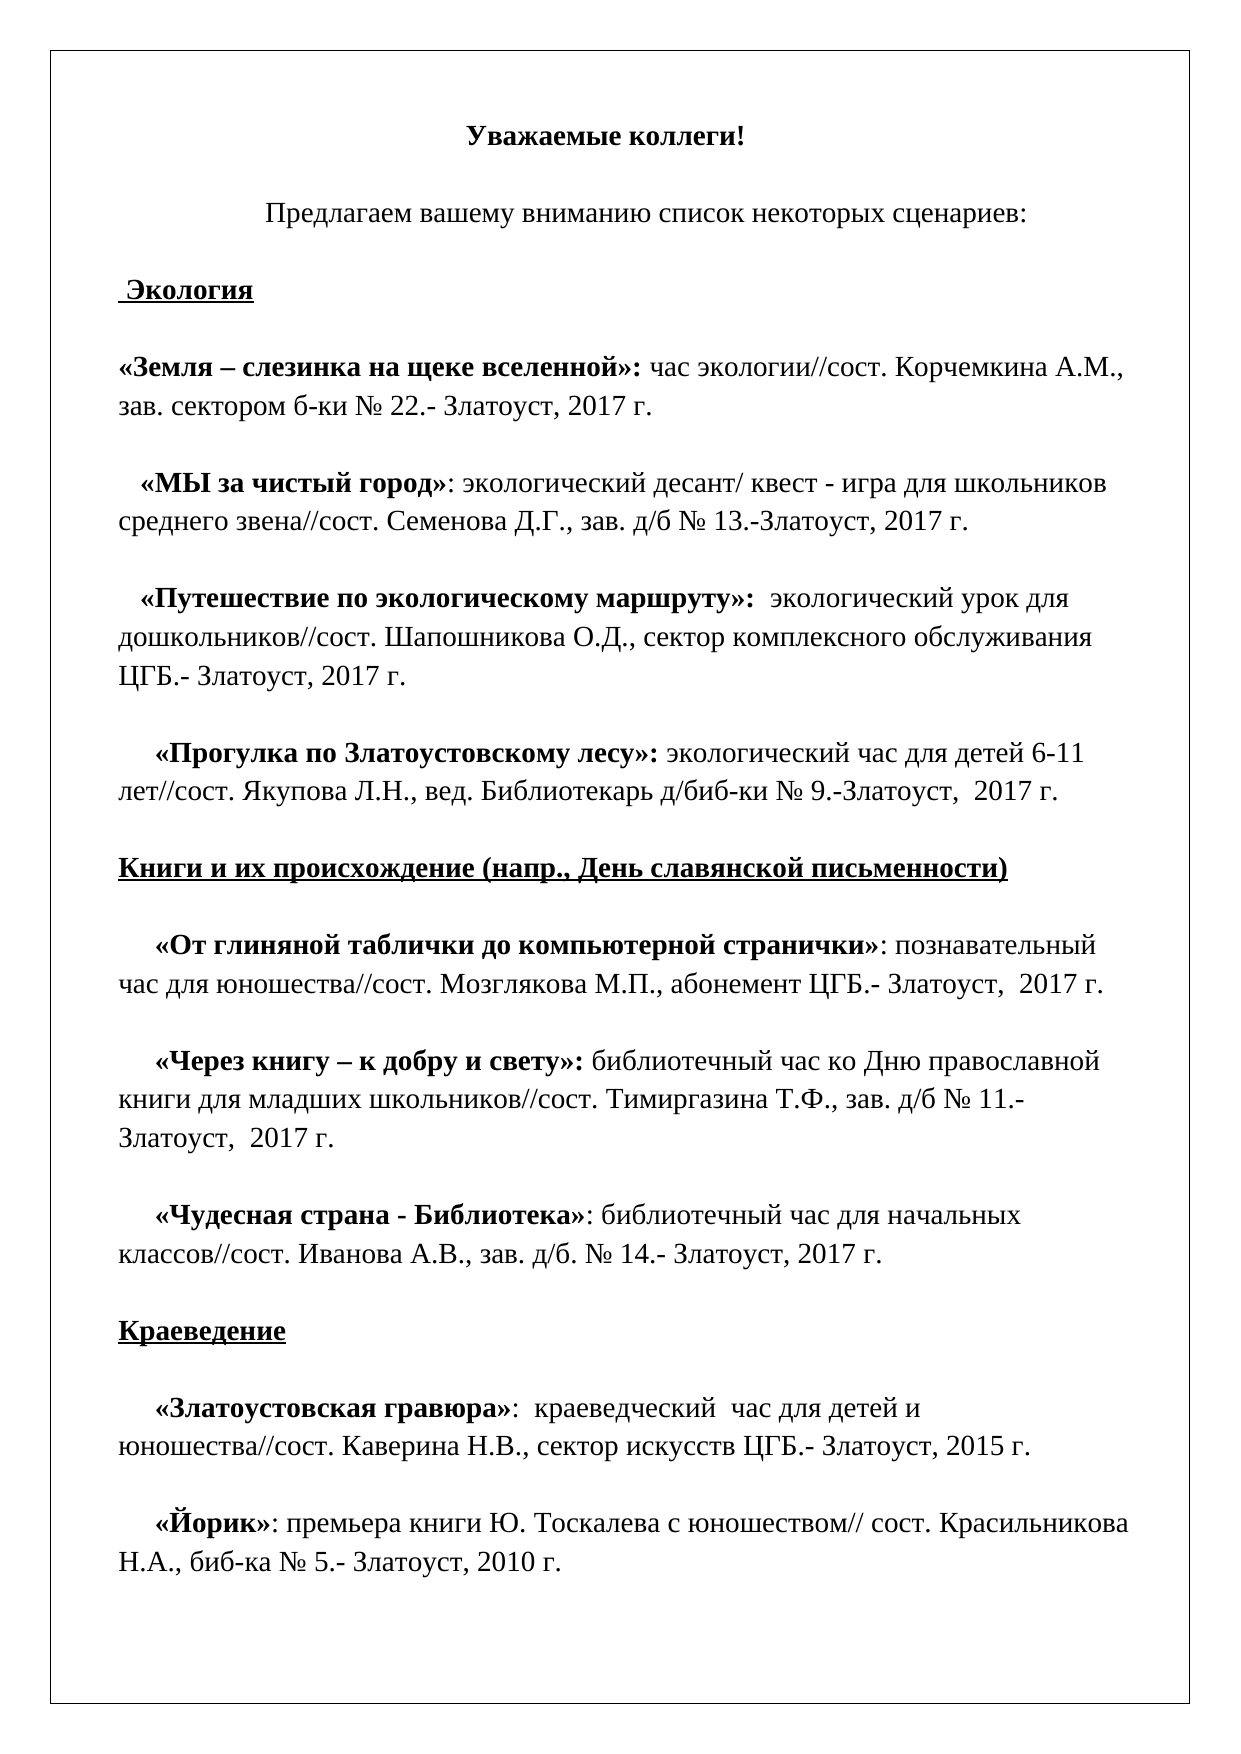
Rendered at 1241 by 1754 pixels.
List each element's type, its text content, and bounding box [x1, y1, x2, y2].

text «Земля – слезинка на щеке вселенной»: час экологии//сост. Корчемкина А.М., зав. сектором б-ки № 22.- Златоуст, 2017 г. [118, 349, 1137, 421]
text «Через книгу – к добру и свету»: библиотечный час ко Дню православной книги для младших школьников//сост. Тимиргазина Т.Ф., зав. д/б № 11.- Златоуст, 2017 г. [118, 1043, 1137, 1154]
text Книги и их происхождение (напр., День славянской письменности) [118, 850, 1137, 884]
text «От глиняной таблички до компьютерной странички»: познавательный час для юношества//сост. Мозглякова М.П., абонемент ЦГБ.- Златоуст, 2017 г. [118, 927, 1137, 999]
text «Чудесная страна - Библиотека»: библиотечный час для начальных классов//сост. Иванова А.В., зав. д/б. № 14.- Златоуст, 2017 г. [118, 1197, 1137, 1269]
text Краеведение [118, 1313, 1137, 1346]
text Экология [118, 272, 1137, 306]
text «МЫ за чистый город»: экологический десант/ квест - игра для школьников среднего звена//сост. Семенова Д.Г., зав. д/б № 13.-Златоуст, 2017 г. [118, 465, 1137, 537]
text «Путешествие по экологическому маршруту»: экологический урок для дошкольников//сост. Шапошникова О.Д., сектор комплексного обслуживания ЦГБ.- Златоуст, 2017 г. [118, 581, 1137, 691]
text «Йорик»: премьера книги Ю. Тоскалева с юношеством// сост. Красильникова Н.А., биб-ка № 5.- Златоуст, 2010 г. [118, 1506, 1137, 1578]
text «Златоустовская гравюра»: краеведческий час для детей и юношества//сост. Каверина Н.В., сектор искусств ЦГБ.- Златоуст, 2015 г. [118, 1390, 1137, 1462]
list Предлагаем вашему вниманию список некоторых сценариев: [156, 195, 1137, 229]
text «Прогулка по Златоустовскому лесу»: экологический час для детей 6-11 лет//сост. Якупова Л.Н., вед. Библиотекарь д/биб-ки № 9.-Златоуст, 2017 г. [118, 735, 1137, 807]
text Уважаемые коллеги! [88, 118, 1122, 152]
